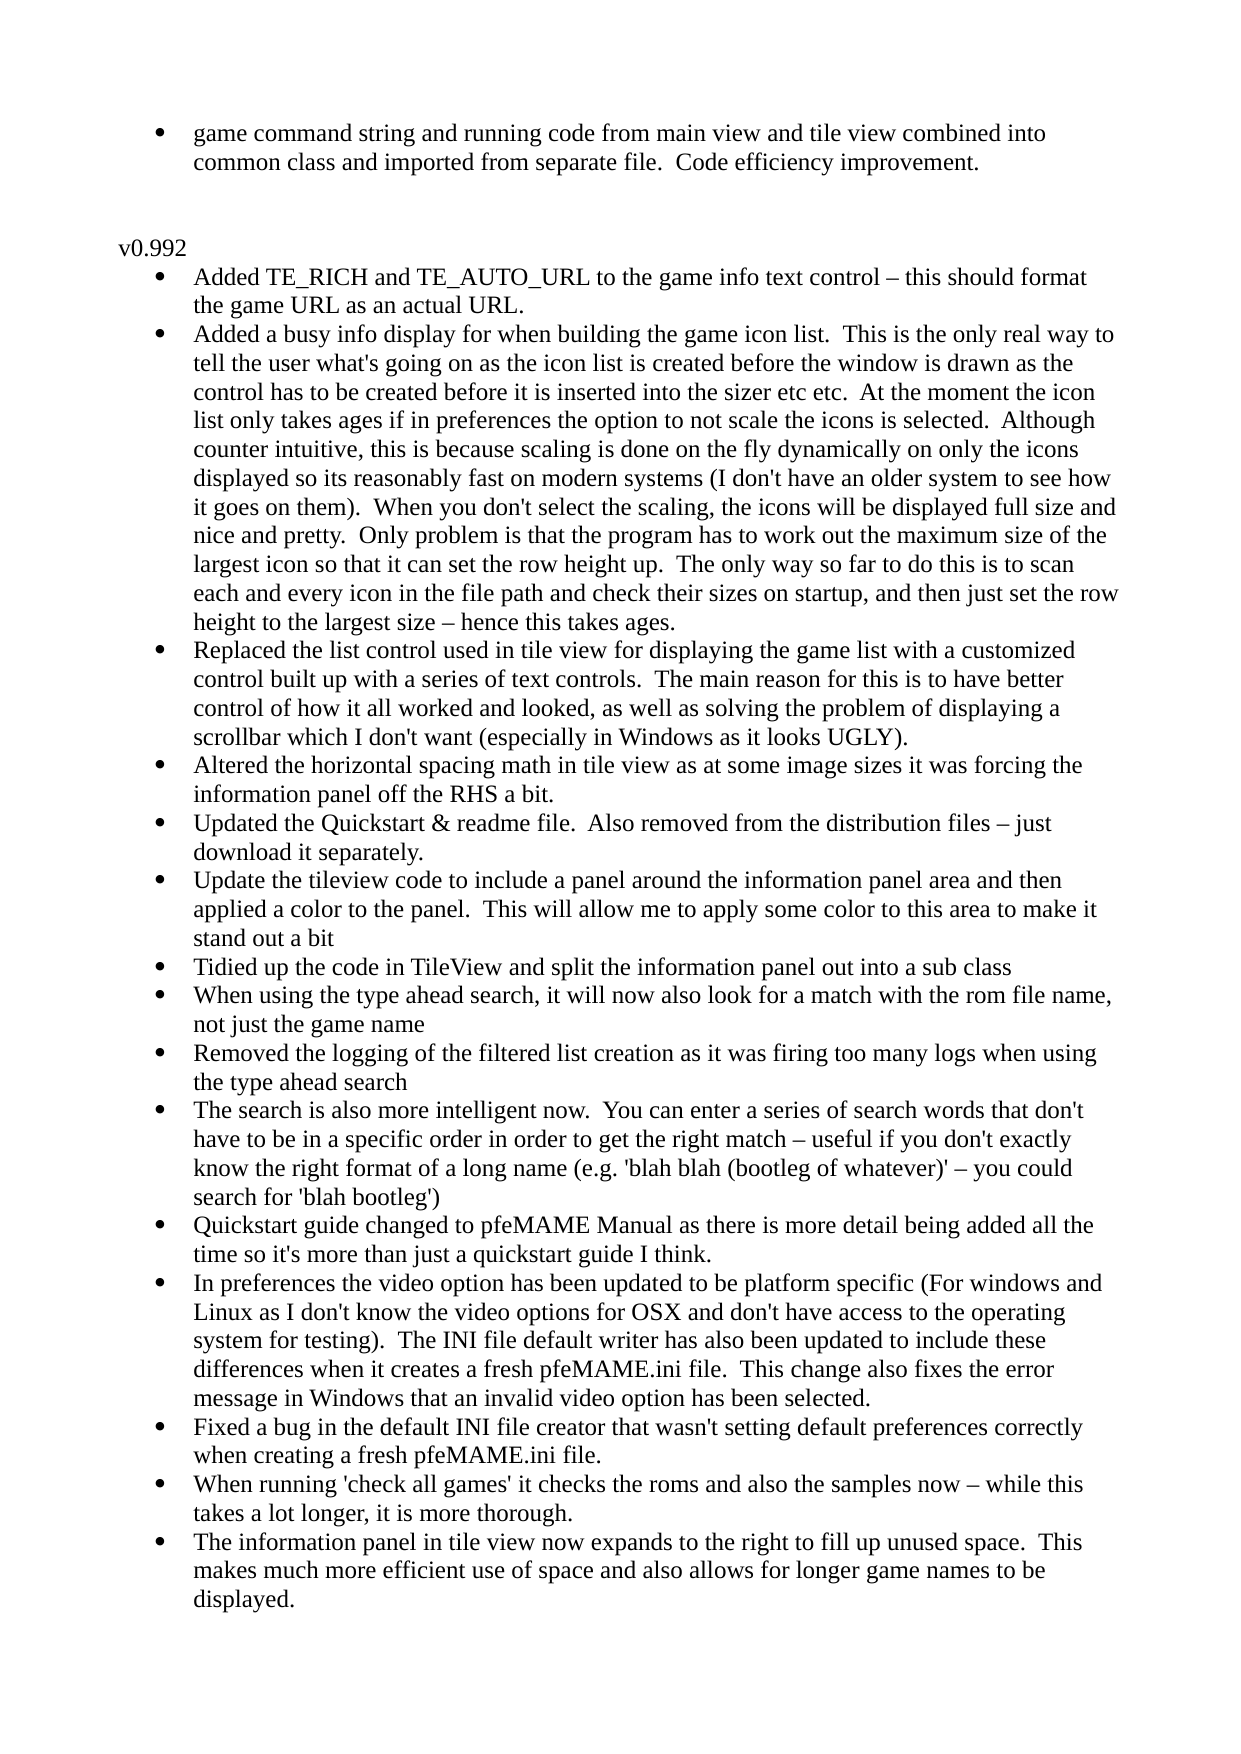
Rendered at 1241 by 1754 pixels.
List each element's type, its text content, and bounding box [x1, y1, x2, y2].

list Removed the logging of the filtered list creation as it was firing too many logs when using the type ahead search [156, 1038, 1122, 1096]
list Replaced the list control used in tile view for displaying the game list with a customized control built up with a series of text controls. The main reason for this is to have better control of how it all worked and looked, as well as solving the problem of displaying a scrollbar which I don't want (especially in Windows as it looks UGLY). [156, 636, 1122, 751]
list The information panel in tile view now expands to the right to fill up unused space. This makes much more efficient use of space and also allows for longer game names to be displayed. [156, 1527, 1122, 1613]
list Altered the horizontal spacing math in tile view as at some image sizes it was forcing the information panel off the RHS a bit. [156, 751, 1122, 808]
list Updated the Quickstart & readme file. Also removed from the distribution files – just download it separately. [156, 808, 1122, 866]
list Quickstart guide changed to pfeMAME Manual as there is more detail being added all the time so it's more than just a quickstart guide I think. [156, 1211, 1122, 1268]
list Update the tileview code to include a panel around the information panel area and then applied a color to the panel. This will allow me to apply some color to this area to make it stand out a bit [156, 866, 1122, 952]
list When using the type ahead search, it will now also look for a match with the rom file name, not just the game name [156, 981, 1122, 1038]
list The search is also more intelligent now. You can enter a series of search words that don't have to be in a specific order in order to get the right match – useful if you don't exactly know the right format of a long name (e.g. 'blah blah (bootleg of whatever)' – you could search for 'blah bootleg') [156, 1096, 1122, 1211]
list Added TE_RICH and TE_AUTO_URL to the game info text control – this should format the game URL as an actual URL. [156, 262, 1122, 319]
list Added a busy info display for when building the game icon list. This is the only real way to tell the user what's going on as the icon list is created before the window is drawn as the control has to be created before it is inserted into the sizer etc etc. At the moment the icon list only takes ages if in preferences the option to not scale the icons is selected. Although counter intuitive, this is because scaling is done on the fly dynamically on only the icons displayed so its reasonably fast on modern systems (I don't have an older system to see how it goes on them). When you don't select the scaling, the icons will be displayed full size and nice and pretty. Only problem is that the program has to work out the maximum size of the largest icon so that it can set the row height up. The only way so far to do this is to scan each and every icon in the file path and check their sizes on startup, and then just set the row height to the largest size – hence this takes ages. [156, 319, 1122, 636]
list Fixed a bug in the default INI file creator that wasn't setting default preferences correctly when creating a fresh pfeMAME.ini file. [156, 1412, 1122, 1469]
list In preferences the video option has been updated to be platform specific (For windows and Linux as I don't know the video options for OSX and don't have access to the operating system for testing). The INI file default writer has also been updated to include these differences when it creates a fresh pfeMAME.ini file. This change also fixes the error message in Windows that an invalid video option has been selected. [156, 1268, 1122, 1412]
text v0.992 [118, 233, 1122, 262]
list Tidied up the code in TileView and split the information panel out into a sub class [156, 952, 1122, 981]
list game command string and running code from main view and tile view combined into common class and imported from separate file. Code efficiency improvement. [156, 118, 1122, 176]
list When running 'check all games' it checks the roms and also the samples now – while this takes a lot longer, it is more thorough. [156, 1469, 1122, 1527]
